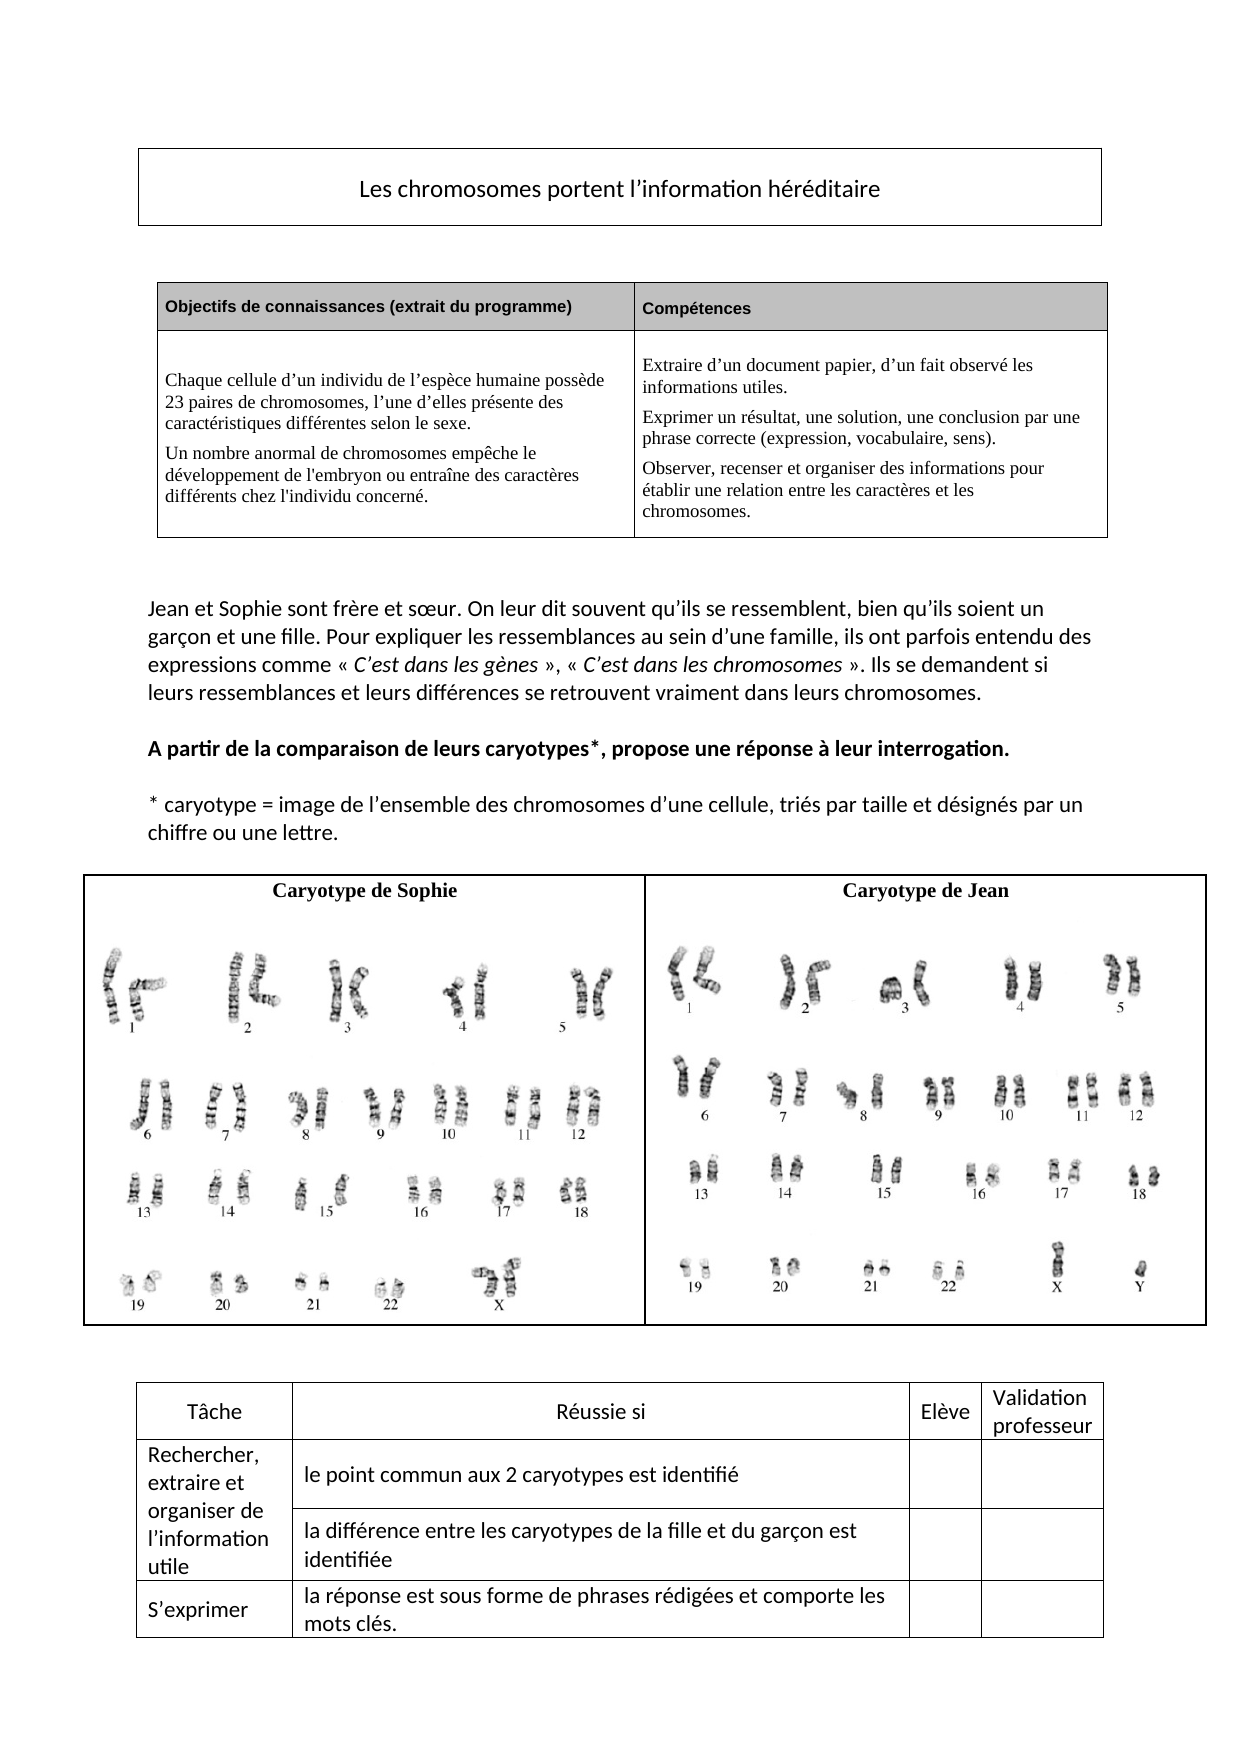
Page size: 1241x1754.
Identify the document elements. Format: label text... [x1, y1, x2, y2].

table_header Compétences [635, 283, 1107, 330]
table_header Elève [910, 1383, 981, 1439]
picture [95, 923, 627, 1324]
table_header Réussie si [293, 1383, 909, 1439]
text A partir de la comparaison de leurs caryotypes*, propose une réponse à leur interrogation. [148, 734, 1093, 762]
table_header Tâche [137, 1383, 292, 1439]
table_header Caryotype de Jean [646, 876, 1205, 1324]
table_header Objectifs de connaissances (extrait du programme) [158, 283, 634, 330]
table_cell [982, 1440, 1103, 1508]
table_header Validation professeur [982, 1383, 1103, 1439]
table_cell la réponse est sous forme de phrases rédigées et comporte les mots clés. [293, 1581, 909, 1637]
text Les chromosomes portent l’information héréditaire [139, 149, 1101, 225]
table_cell [982, 1581, 1103, 1637]
table_cell [982, 1509, 1103, 1580]
table_cell Chaque cellule d’un individu de l’espèce humaine possède 23 paires de chromosomes, l’une d’elles présente des caractéristiques différentes selon le sexe. Un nombre anormal de chromosomes empêche le développement de l'embryon ou entraîne des caractères différents chez l'individu concerné. [158, 331, 634, 537]
table_cell S’exprimer [137, 1581, 292, 1637]
table_cell la différence entre les caryotypes de la fille et du garçon est identifiée [293, 1509, 909, 1580]
table_cell [910, 1440, 981, 1508]
table_cell le point commun aux 2 caryotypes est identifié [293, 1440, 909, 1508]
text * caryotype = image de l’ensemble des chromosomes d’une cellule, triés par taille et désignés par un chiffre ou une lettre. [148, 790, 1093, 846]
table_header Caryotype de Sophie [85, 876, 644, 1324]
table_cell Extraire d’un document papier, d’un fait observé les informations utiles. Exprimer un résultat, une solution, une conclusion par une phrase correcte (expression, vocabulaire, sens). Observer, recenser et organiser des informations pour établir une relation entre les caractères et les chromosomes. [635, 331, 1107, 537]
table_cell [910, 1509, 981, 1580]
table_cell [910, 1581, 981, 1637]
table_cell Rechercher, extraire et organiser de l’information utile [137, 1440, 292, 1580]
picture [656, 902, 1188, 1306]
text Jean et Sophie sont frère et sœur. On leur dit souvent qu’ils se ressemblent, bien qu’ils soient un garçon et une fille. Pour expliquer les ressemblances au sein d’une famille, ils ont parfois entendu des expressions comme « C’est dans les gènes », « C’est dans les chromosomes ». Ils se demandent si leurs ressemblances et leurs différences se retrouvent vraiment dans leurs chromosomes. [148, 594, 1093, 706]
